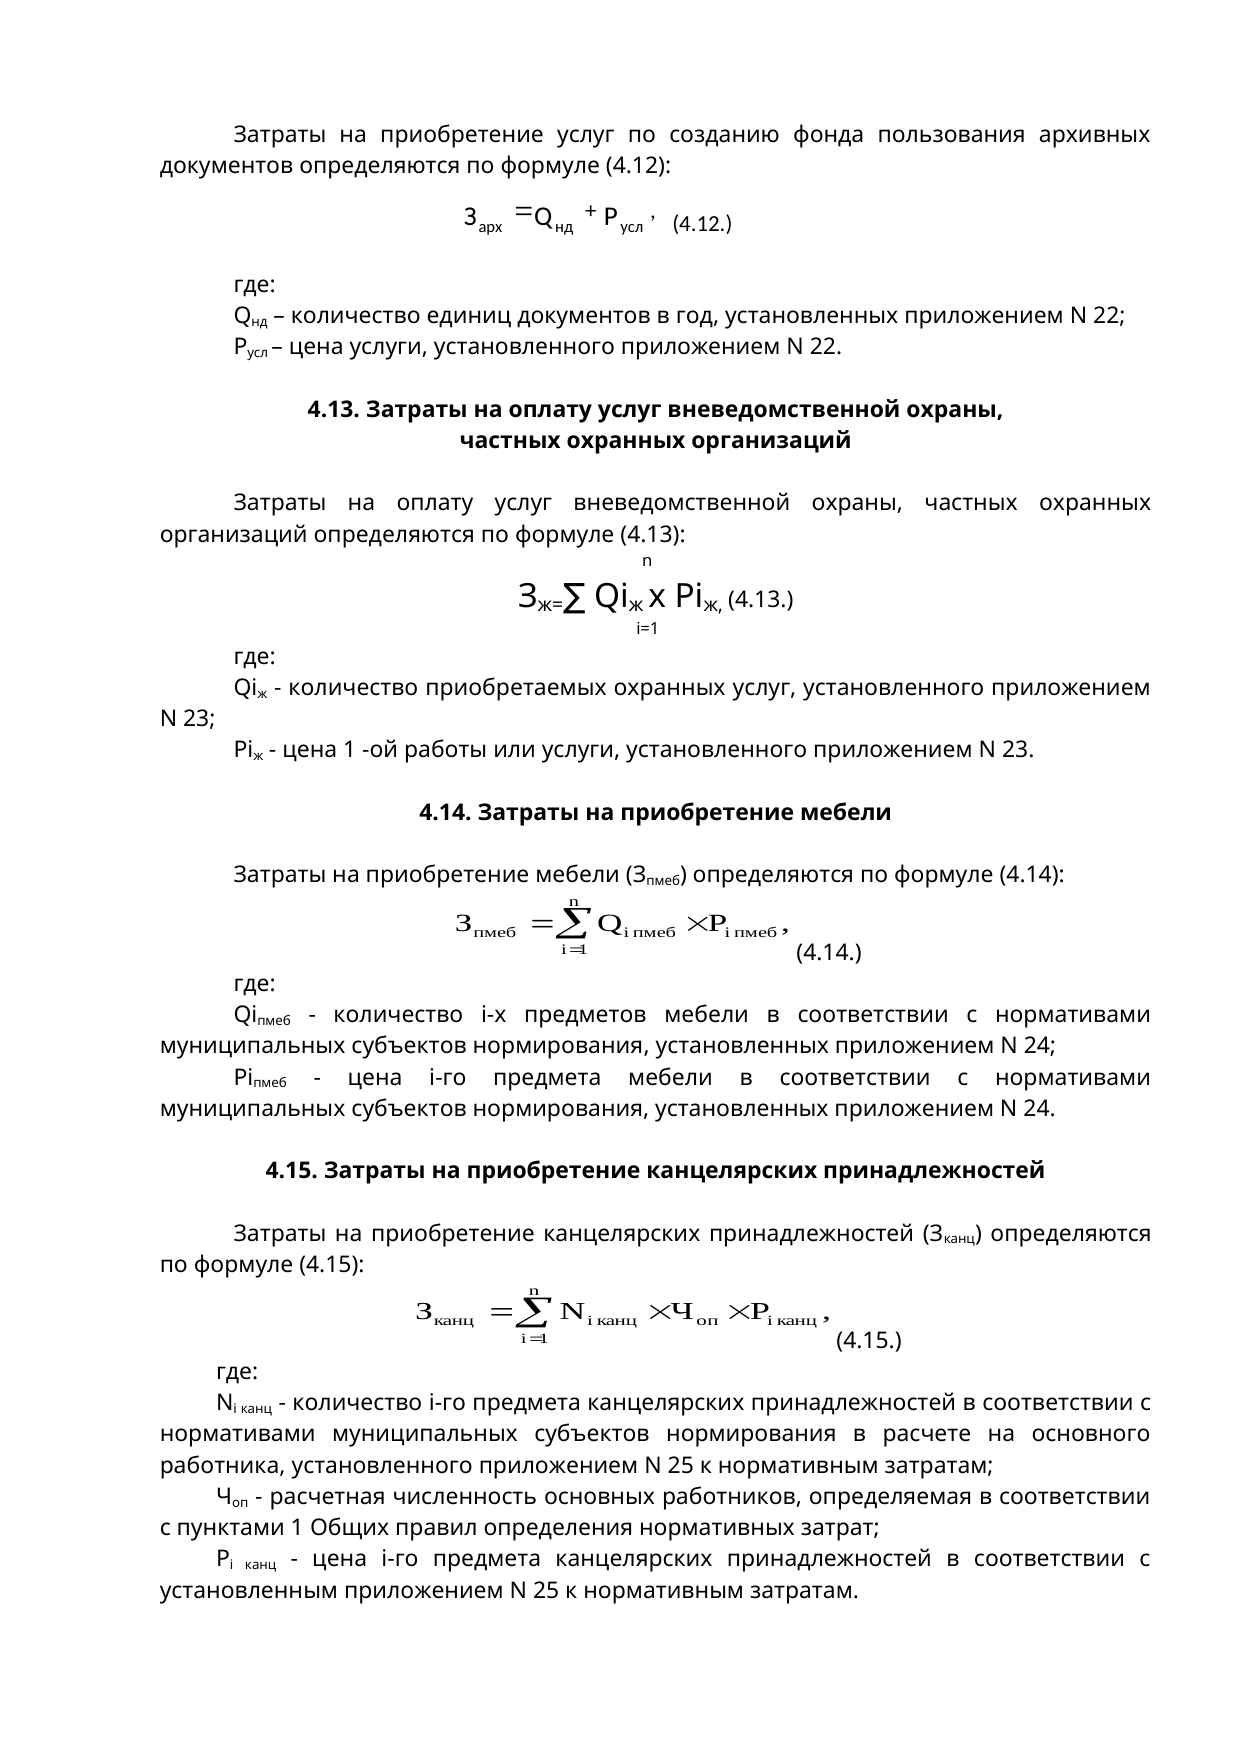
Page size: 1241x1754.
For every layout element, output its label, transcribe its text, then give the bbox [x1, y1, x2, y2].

text где: [159, 268, 1152, 299]
text частных охранных организаций [159, 424, 1152, 455]
text (4.15.) [159, 1279, 1152, 1355]
text Qiпмеб - количество i-х предметов мебели в соответствии с нормативами муниципальных субъектов нормирования, установленных приложением N 24; [159, 998, 1152, 1061]
text Piпмеб - цена i-го предмета мебели в соответствии с нормативами муниципальных субъектов нормирования, установленных приложением N 24. [159, 1061, 1152, 1123]
text 4.15. Затраты на приобретение канцелярских принадлежностей [159, 1154, 1152, 1186]
text Pусл – цена услуги, установленного приложением N 22. [159, 330, 1152, 361]
text Затраты на приобретение канцелярских принадлежностей (Зканц) определяются по формуле (4.15): [159, 1217, 1152, 1279]
text n [159, 549, 1152, 572]
text Qiж - количество приобретаемых охранных услуг, установленного приложением N 23; [159, 671, 1152, 733]
text Pi канц - цена i-го предмета канцелярских принадлежностей в соответствии с установленным приложением N 25 к нормативным затратам. [159, 1542, 1152, 1605]
text Зж=∑ Qiж х Piж, (4.13.) [159, 572, 1152, 617]
text Затраты на приобретение мебели (Зпмеб) определяются по формуле (4.14): [159, 858, 1152, 890]
text i=1 [159, 617, 1152, 640]
text где: [159, 967, 1152, 998]
text Piж - цена 1 -ой работы или услуги, установленного приложением N 23. [159, 733, 1152, 765]
text Qнд – количество единиц документов в год, установленных приложением N 22; [159, 299, 1152, 330]
text Затраты на приобретение услуг по созданию фонда пользования архивных документов определяются по формуле (4.12): [159, 118, 1152, 181]
text где: [159, 640, 1152, 671]
text Ni канц - количество i-го предмета канцелярских принадлежностей в соответствии с нормативами муниципальных субъектов нормирования в расчете на основного работника, установленного приложением N 25 к нормативным затратам; [159, 1386, 1152, 1480]
text (4.14.) [159, 890, 1152, 967]
text 4.13. Затраты на оплату услуг вневедомственной охраны, [159, 393, 1152, 424]
text где: [159, 1355, 1152, 1386]
text Затраты на оплату услуг вневедомственной охраны, частных охранных организаций определяются по формуле (4.13): [159, 486, 1152, 549]
text 4.14. Затраты на приобретение мебели [159, 796, 1152, 827]
text Чоп - расчетная численность основных работников, определяемая в соответствии с пунктами 1 Общих правил определения нормативных затрат; [159, 1480, 1152, 1542]
